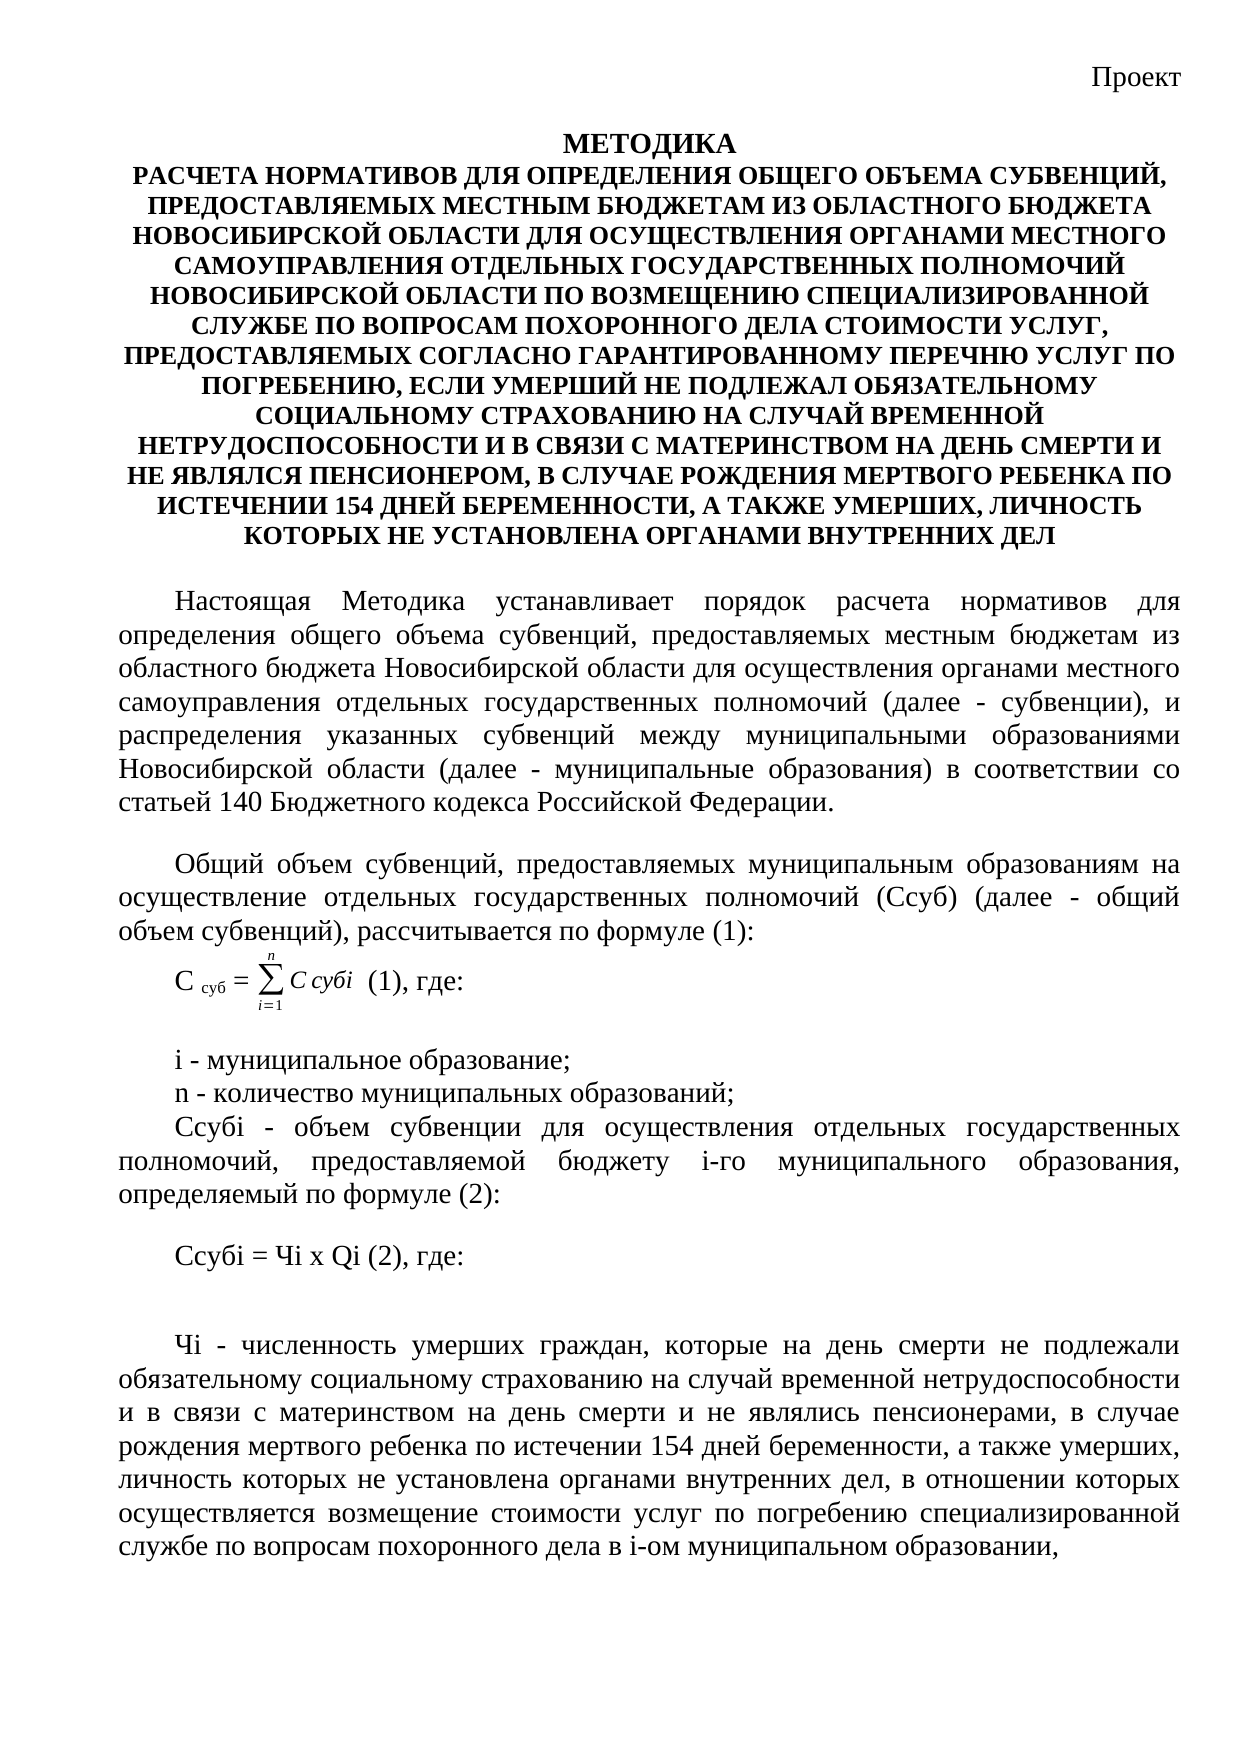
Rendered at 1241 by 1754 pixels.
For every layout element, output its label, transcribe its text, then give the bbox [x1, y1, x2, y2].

text САМОУПРАВЛЕНИЯ ОТДЕЛЬНЫХ ГОСУДАРСТВЕННЫХ ПОЛНОМОЧИЙ НОВОСИБИРСКОЙ ОБЛАСТИ ПО ВОЗМЕЩЕНИЮ СПЕЦИАЛИЗИРОВАННОЙ СЛУЖБЕ ПО ВОПРОСАМ ПОХОРОННОГО ДЕЛА СТОИМОСТИ УСЛУГ, ПРЕДОСТАВЛЯЕМЫХ СОГЛАСНО ГАРАНТИРОВАННОМУ ПЕРЕЧНЮ УСЛУГ ПО ПОГРЕБЕНИЮ, ЕСЛИ УМЕРШИЙ НЕ ПОДЛЕЖАЛ ОБЯЗАТЕЛЬНОМУ СОЦИАЛЬНОМУ СТРАХОВАНИЮ НА СЛУЧАЙ ВРЕМЕННОЙ НЕТРУДОСПОСОБНОСТИ И В СВЯЗИ С МАТЕРИНСТВОМ НА ДЕНЬ СМЕРТИ И НЕ ЯВЛЯЛСЯ ПЕНСИОНЕРОМ, В СЛУЧАЕ РОЖДЕНИЯ МЕРТВОГО РЕБЕНКА ПО ИСТЕЧЕНИИ 154 ДНЕЙ БЕРЕМЕННОСТИ, А ТАКЖЕ УМЕРШИХ, ЛИЧНОСТЬ КОТОРЫХ НЕ УСТАНОВЛЕНА ОРГАНАМИ ВНУТРЕННИХ ДЕЛ [118, 250, 1181, 550]
text C суб = (1), где: [118, 947, 1181, 1014]
text Чi - численность умерших граждан, которые на день смерти не подлежали обязательному социальному страхованию на случай временной нетрудоспособности и в связи с материнством на день смерти и не являлись пенсионерами, в случае рождения мертвого ребенка по истечении 154 дней беременности, а также умерших, личность которых не установлена органами внутренних дел, в отношении которых осуществляется возмещение стоимости услуг по погребению специализированной службе по вопросам похоронного дела в i-ом муниципальном образовании, [118, 1327, 1181, 1562]
text i - муниципальное образование; [118, 1042, 1181, 1076]
text Ссубi = Чi x Qi (2), где: [118, 1238, 1181, 1271]
text Проект [118, 59, 1181, 93]
text Общий объем субвенций, предоставляемых муниципальным образованиям на осуществление отдельных государственных полномочий (Ссуб) (далее - общий объем субвенций), рассчитывается по формуле (1): [118, 846, 1181, 947]
text Настоящая Методика устанавливает порядок расчета нормативов для определения общего объема субвенций, предоставляемых местным бюджетам из областного бюджета Новосибирской области для осуществления органами местного самоуправления отдельных государственных полномочий (далее - субвенции), и распределения указанных субвенций между муниципальными образованиями Новосибирской области (далее - муниципальные образования) в соответствии со статьей 140 Бюджетного кодекса Российской Федерации. [118, 583, 1181, 818]
text НОВОСИБИРСКОЙ ОБЛАСТИ ДЛЯ ОСУЩЕСТВЛЕНИЯ ОРГАНАМИ МЕСТНОГО [118, 220, 1181, 250]
text МЕТОДИКА [118, 126, 1181, 160]
text Ссубi - объем субвенции для осуществления отдельных государственных полномочий, предоставляемой бюджету i-го муниципального образования, определяемый по формуле (2): [118, 1109, 1181, 1210]
text ПРЕДОСТАВЛЯЕМЫХ МЕСТНЫМ БЮДЖЕТАМ ИЗ ОБЛАСТНОГО БЮДЖЕТА [118, 190, 1181, 220]
text РАСЧЕТА НОРМАТИВОВ ДЛЯ ОПРЕДЕЛЕНИЯ ОБЩЕГО ОБЪЕМА СУБВЕНЦИЙ, [118, 160, 1181, 190]
text n - количество муниципальных образований; [118, 1076, 1181, 1109]
